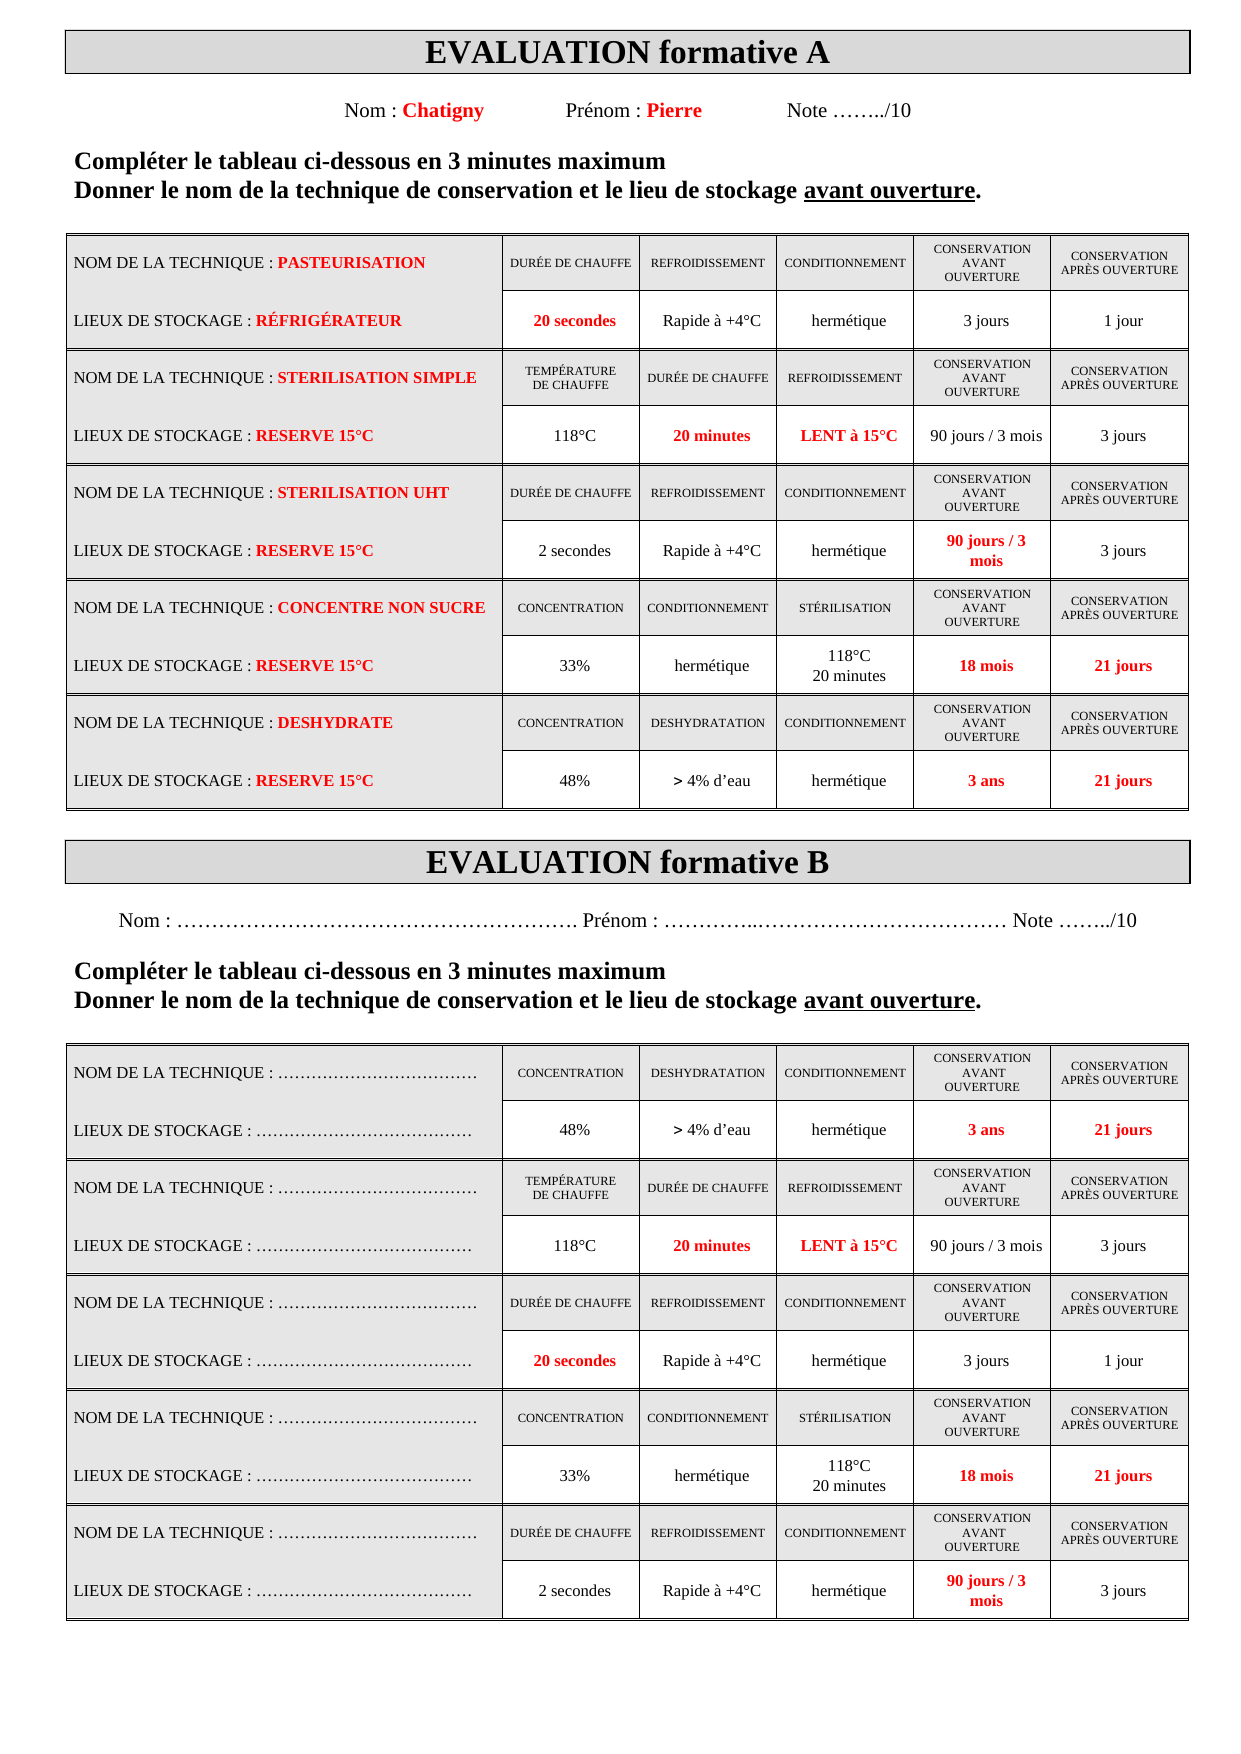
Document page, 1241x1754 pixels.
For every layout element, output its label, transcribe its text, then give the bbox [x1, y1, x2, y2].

table_cell Conservation Après ouverture [1051, 1506, 1188, 1560]
table_cell Conservation avant ouverture [914, 1161, 1050, 1215]
table_cell Rapide à +4°C [640, 521, 776, 578]
table_cell Stérilisation [777, 581, 913, 635]
table_cell 3 ans [914, 1101, 1050, 1157]
table_cell hermétique [640, 636, 776, 693]
text Donner le nom de la technique de conservation et le lieu de stockage avant ouverture. [74, 175, 1181, 204]
table_cell deshydratation [640, 696, 776, 750]
table_cell Durée de chauffe [503, 466, 639, 520]
table_cell Température de chauffe [503, 1161, 639, 1215]
table_cell Concentration [503, 1391, 639, 1445]
table_cell 3 jours [1051, 521, 1188, 578]
table_cell nOM DE LA TECHNIQUE : ……………………………… lIEUX DE STOCKAGE : ………………………………… [67, 1391, 502, 1502]
table_cell Conservation Après ouverture [1051, 351, 1188, 405]
table_cell Durée de chauffe [640, 351, 776, 405]
table_cell Conservation avant ouverture [914, 466, 1050, 520]
table_cell Rapide à +4°C [640, 291, 776, 348]
table_cell Conservation Après ouverture [1051, 581, 1188, 635]
table_header Conservation avant ouverture [914, 1046, 1050, 1100]
table_cell 20 minutes [640, 406, 776, 463]
table_cell Conservation avant ouverture [914, 581, 1050, 635]
table_cell Concentration [503, 696, 639, 750]
table_header conditionnement [777, 1046, 913, 1100]
table_cell 3 jours [914, 291, 1050, 348]
table_header Conservation Après ouverture [1051, 1046, 1188, 1100]
table_cell nOM DE LA TECHNIQUE : sterilisation uht lIEUX DE STOCKAGE : reserve 15°C [67, 466, 502, 578]
table_cell Conservation Après ouverture [1051, 466, 1188, 520]
table_cell 33% [503, 1446, 639, 1502]
table_cell Rapide à +4°C [640, 1561, 776, 1617]
table_cell Conservation Après ouverture [1051, 1276, 1188, 1330]
table_cell Conservation avant ouverture [914, 696, 1050, 750]
table_header Concentration [503, 1046, 639, 1100]
text Nom : Chatigny Prénom : Pierre Note ……../10 [74, 98, 1181, 122]
table_cell 21 jours [1051, 1101, 1188, 1157]
table_cell Conservation Après ouverture [1051, 696, 1188, 750]
table_cell Conservation avant ouverture [914, 1391, 1050, 1445]
table_header nOM DE LA TECHNIQUE : ……………………………… lIEUX DE STOCKAGE : ………………………………… [67, 1046, 502, 1157]
table_cell Conservation avant ouverture [914, 351, 1050, 405]
table_cell Température de chauffe [503, 351, 639, 405]
table_header Conditionnement [777, 236, 913, 290]
table_cell 4% d’eau [640, 1101, 776, 1157]
table_cell refroidissement [640, 466, 776, 520]
subtitle EVALUATION formative A [66, 31, 1189, 73]
table_cell Durée de chauffe [503, 1276, 639, 1330]
table_cell 3 jours [1051, 406, 1188, 463]
table_cell refroidissement [640, 1276, 776, 1330]
table_cell Durée de chauffe [640, 1161, 776, 1215]
table_cell Conservation avant ouverture [914, 1276, 1050, 1330]
table_cell Conditionnement [777, 1506, 913, 1560]
table_cell nOM DE LA TECHNIQUE : Sterilisation simple lIEUX DE STOCKAGE : reserve 15°C [67, 351, 502, 463]
table_cell Rapide à +4°C [640, 1331, 776, 1387]
table_cell hermétique [777, 1101, 913, 1157]
table_cell 3 ans [914, 751, 1050, 808]
text Donner le nom de la technique de conservation et le lieu de stockage avant ouverture. [74, 985, 1181, 1014]
table_cell 118°C 20 minutes [777, 636, 913, 693]
table_cell refroidissement [777, 351, 913, 405]
table_cell Stérilisation [777, 1391, 913, 1445]
subtitle EVALUATION formative B [66, 841, 1189, 883]
table_cell 90 jours / 3 mois [914, 1561, 1050, 1617]
table_cell LENT à 15°C [777, 1216, 913, 1272]
table_cell 3 jours [1051, 1216, 1188, 1272]
table_cell nOM DE LA TECHNIQUE : deshydrate lIEUX DE STOCKAGE : reserve 15°C [67, 696, 502, 808]
table_cell hermétique [777, 291, 913, 348]
table_cell nOM DE LA TECHNIQUE : concentre non sucre lIEUX DE STOCKAGE : reserve 15°C [67, 581, 502, 693]
table_cell conditionnement [777, 696, 913, 750]
table_cell 21 jours [1051, 1446, 1188, 1502]
table_cell 48% [503, 1101, 639, 1157]
table_cell 18 mois [914, 1446, 1050, 1502]
table_cell 118°C [503, 1216, 639, 1272]
table_cell 1 jour [1051, 1331, 1188, 1387]
table_cell 21 jours [1051, 636, 1188, 693]
text Nom : …………………………………………………. Prénom : …………..……………………………… Note ……../10 [74, 908, 1181, 932]
table_cell 90 jours / 3 mois [914, 521, 1050, 578]
table_cell 2 secondes [503, 521, 639, 578]
table_cell Conservation Après ouverture [1051, 1391, 1188, 1445]
table_header Durée de chauffe [503, 236, 639, 290]
table_cell 20 secondes [503, 1331, 639, 1387]
table_header Conservation Après ouverture [1051, 236, 1188, 290]
table_header refroidissement [640, 236, 776, 290]
table_cell 118°C [503, 406, 639, 463]
text Compléter le tableau ci-dessous en 3 minutes maximum [74, 146, 1181, 175]
table_cell hermétique [777, 521, 913, 578]
table_cell 20 minutes [640, 1216, 776, 1272]
table_cell Conditionnement [777, 1276, 913, 1330]
table_cell 1 jour [1051, 291, 1188, 348]
table_cell refroidissement [777, 1161, 913, 1215]
table_header nOM DE LA TECHNIQUE : Pasteurisation lIEUX DE STOCKAGE : Réfrigérateur [67, 236, 502, 348]
table_cell Conditionnement [777, 466, 913, 520]
table_cell Conditionnement [640, 1391, 776, 1445]
table_header Conservation avant ouverture [914, 236, 1050, 290]
table_cell Conditionnement [640, 581, 776, 635]
table_cell 3 jours [1051, 1561, 1188, 1617]
table_cell hermétique [777, 1561, 913, 1617]
table_cell nOM DE LA TECHNIQUE : ……………………………… lIEUX DE STOCKAGE : ………………………………… [67, 1161, 502, 1272]
table_cell Conservation Après ouverture [1051, 1161, 1188, 1215]
table_cell nOM DE LA TECHNIQUE : ……………………………… lIEUX DE STOCKAGE : ………………………………… [67, 1276, 502, 1387]
table_cell hermétique [640, 1446, 776, 1502]
table_cell Concentration [503, 581, 639, 635]
table_cell 21 jours [1051, 751, 1188, 808]
table_cell 18 mois [914, 636, 1050, 693]
table_cell 48% [503, 751, 639, 808]
table_cell 4% d’eau [640, 751, 776, 808]
table_cell 3 jours [914, 1331, 1050, 1387]
table_cell 2 secondes [503, 1561, 639, 1617]
table_cell 90 jours / 3 mois [914, 406, 1050, 463]
table_cell hermétique [777, 1331, 913, 1387]
table_cell 33% [503, 636, 639, 693]
table_cell 118°C 20 minutes [777, 1446, 913, 1502]
table_cell LENT à 15°C [777, 406, 913, 463]
text Compléter le tableau ci-dessous en 3 minutes maximum [74, 956, 1181, 985]
table_cell Durée de chauffe [503, 1506, 639, 1560]
table_cell refroidissement [640, 1506, 776, 1560]
table_cell Conservation avant ouverture [914, 1506, 1050, 1560]
table_header deshydratation [640, 1046, 776, 1100]
table_cell nOM DE LA TECHNIQUE : ……………………………… lIEUX DE STOCKAGE : ………………………………… [67, 1506, 502, 1617]
table_cell hermétique [777, 751, 913, 808]
table_cell 20 secondes [503, 291, 639, 348]
table_cell 90 jours / 3 mois [914, 1216, 1050, 1272]
